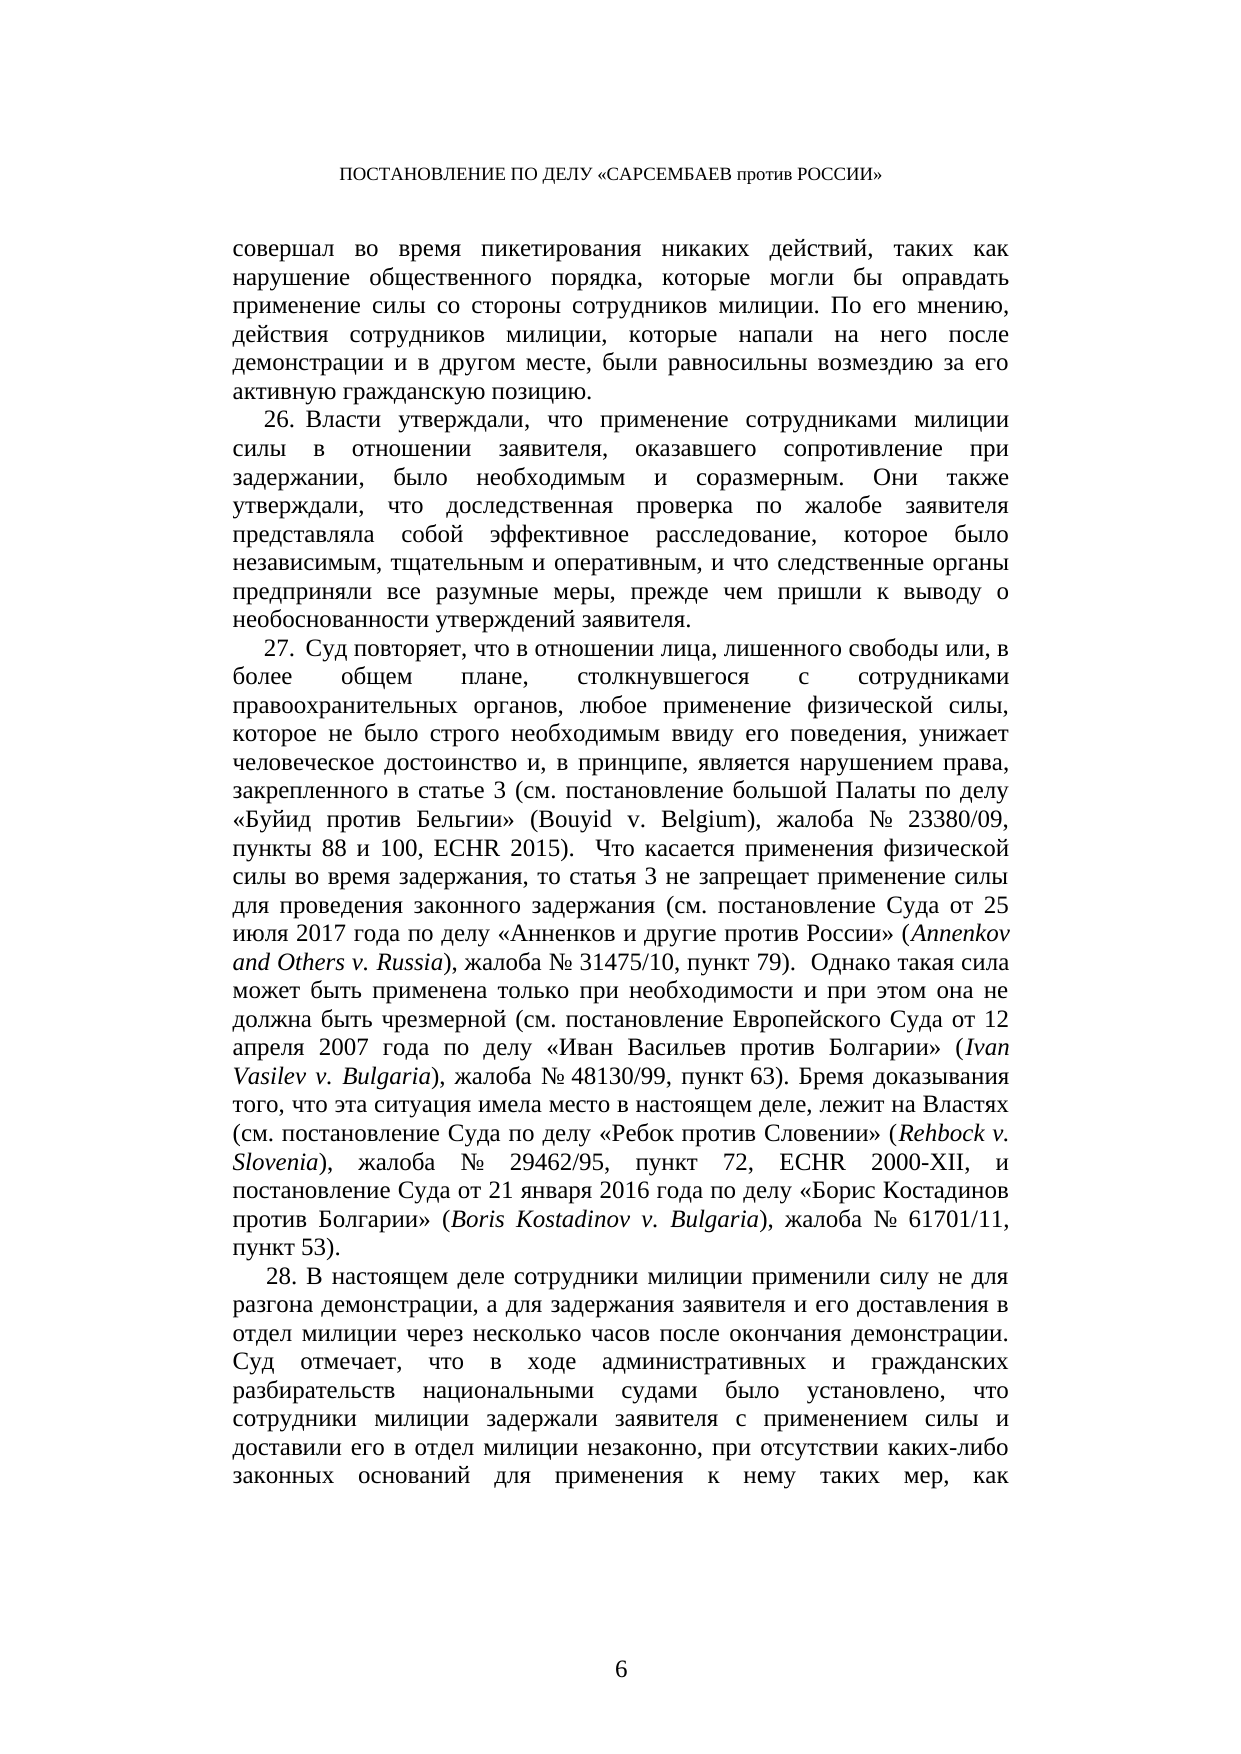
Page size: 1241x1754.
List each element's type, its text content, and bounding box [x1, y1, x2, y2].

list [232, 1261, 1010, 1490]
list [232, 234, 1010, 405]
list Власти утверждали, что применение сотрудниками милиции силы в отношении заявителя, оказавшего сопротивление при задержании, было необходимым и соразмерным. Они также утверждали, что доследственная проверка по жалобе заявителя представляла собой эффективное расследование, которое было независимым, тщательным и оперативным, и что следственные органы предприняли все разумные меры, прежде чем пришли к выводу о необоснованности утверждений заявителя. [232, 405, 1010, 633]
list Суд повторяет, что в отношении лица, лишенного свободы или, в более общем плане, столкнувшегося с сотрудниками правоохранительных органов, любое применение физической силы, которое не было строго необходимым ввиду его поведения, унижает человеческое достоинство и, в принципе, является нарушением права, закрепленного в статье 3 (см. постановление большой Палаты по делу «Буйид против Бельгии» (Bouyid v. Belgium), жалоба № 23380/09, пункты 88 и 100, ECHR 2015). Что касается применения физической силы во время задержания, то статья 3 не запрещает применение силы для проведения законного задержания (см. постановление Суда от 25 июля 2017 года по делу «Анненков и другие против России» (Annenkov and Others v. Russia), жалоба № 31475/10, пункт 79). Однако такая сила может быть применена только при необходимости и при этом она не должна быть чрезмерной (см. постановление Европейского Суда от 12 апреля 2007 года по делу «Иван Васильев против Болгарии» (Ivan Vasilev v. Bulgaria), жалоба № 48130/99, пункт 63). Бремя доказывания того, что эта ситуация имела место в настоящем деле, лежит на Властях (см. постановление Суда по делу «Ребок против Словении» (Rehbock v. Slovenia), жалоба № 29462/95, пункт 72, ECHR 2000-XII, и постановление Суда от 21 января 2016 года по делу «Борис Костадинов против Болгарии» (Boris Kostadinov v. Bulgaria), жалоба № 61701/11, пункт 53). [232, 633, 1010, 1261]
